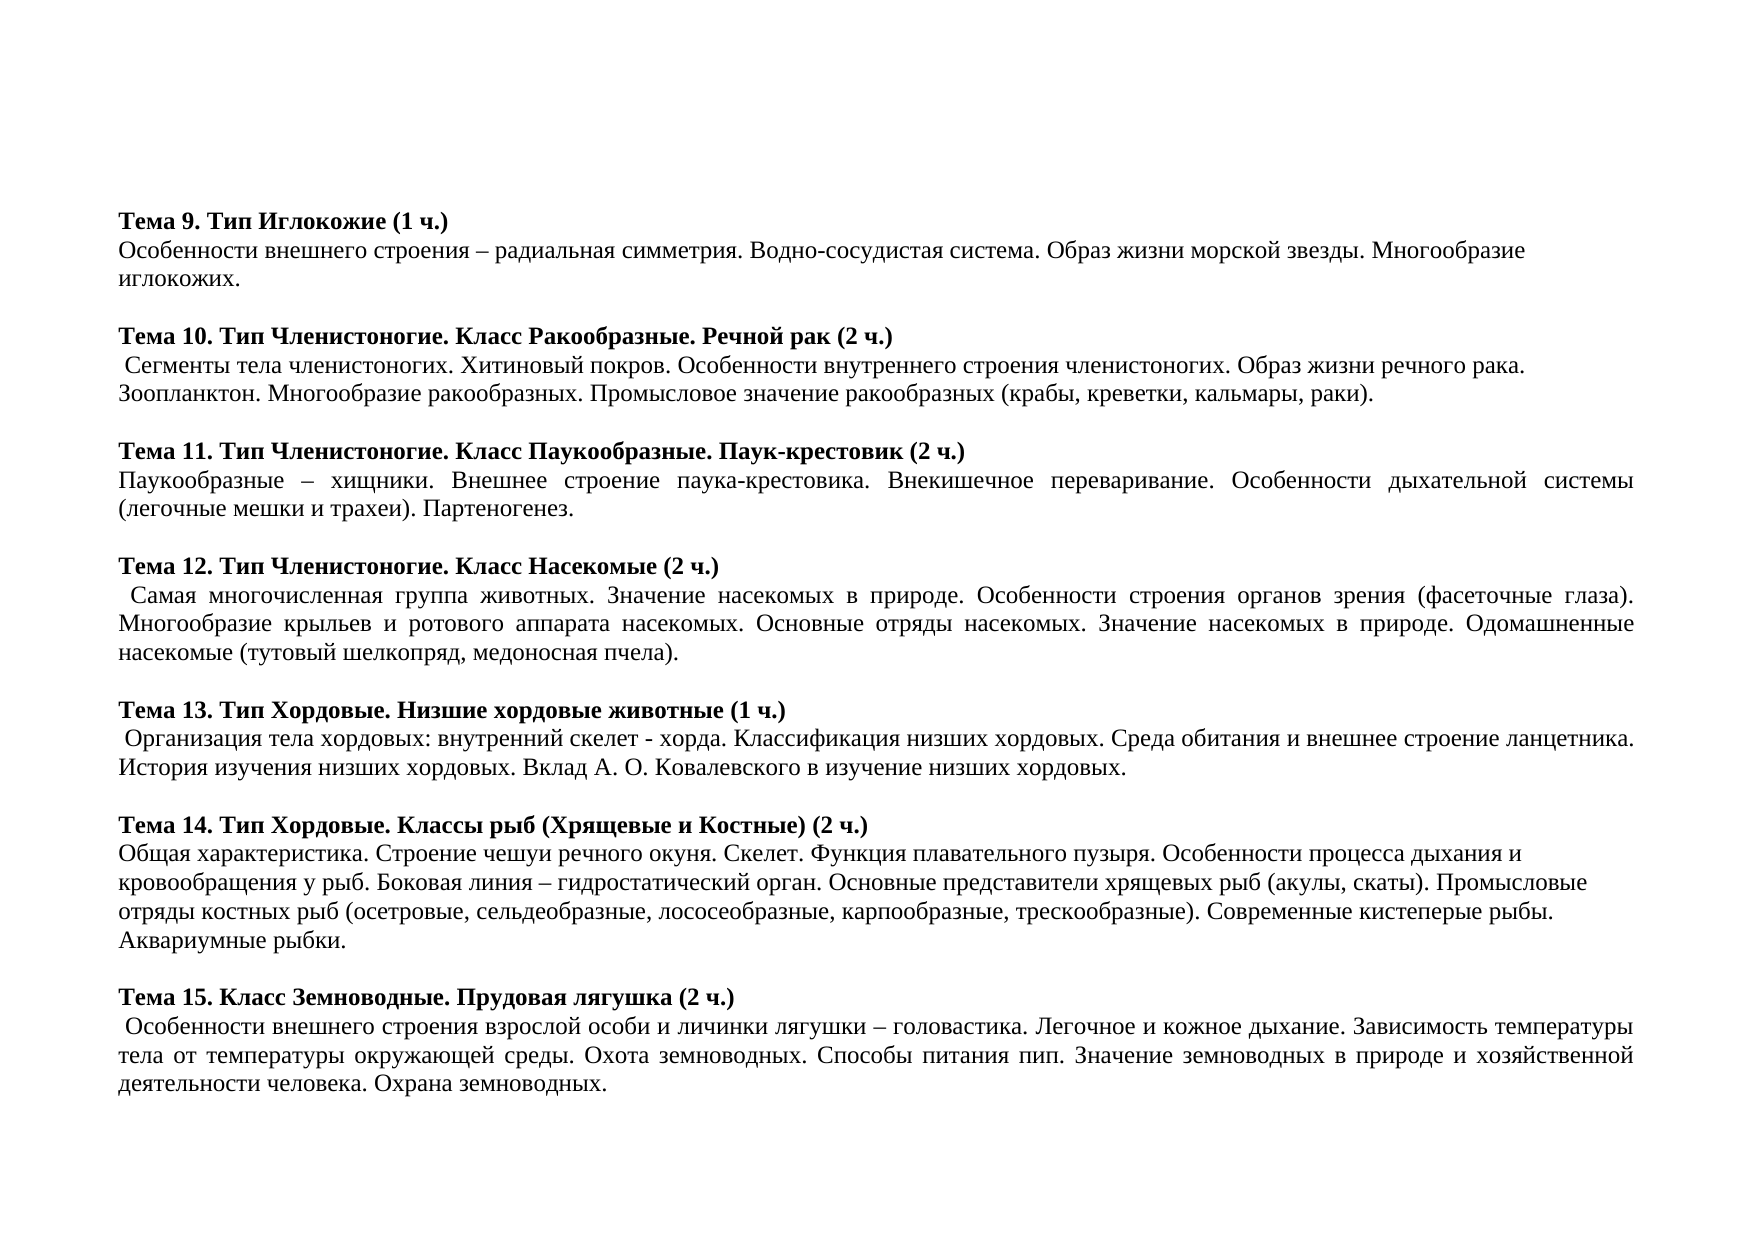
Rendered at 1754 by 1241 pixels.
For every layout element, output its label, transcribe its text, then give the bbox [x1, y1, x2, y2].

text Тема 11. Тип Членистоногие. Класс Паукообразные. Паук-крестовик (2 ч.) [118, 436, 1636, 465]
text Особенности внешнего строения взрослой особи и личинки лягушки – головастика. Легочное и кожное дыхание. Зависимость температуры тела от температуры окружающей среды. Охота земноводных. Способы питания пип. Значение земноводных в природе и хозяйственной деятельности человека. Охрана земноводных. [118, 1011, 1636, 1097]
text Общая характеристика. Строение чешуи речного окуня. Скелет. Функция плавательного пузыря. Особенности процесса дыхания и кровообращения у рыб. Боковая линия – гидростатический орган. Основные представители хрящевых рыб (акулы, скаты). Промысловые отряды костных рыб (осетровые, сельдеобразные, лососеобразные, карпообразные, трескообразные). Современные кистеперые рыбы. Аквариумные рыбки. [118, 838, 1636, 953]
text Тема 14. Тип Хордовые. Классы рыб (Хрящевые и Костные) (2 ч.) [118, 810, 1636, 838]
text Организация тела хордовых: внутренний скелет - хорда. Классификация низших хордовых. Среда обитания и внешнее строение ланцетника. История изучения низших хордовых. Вклад А. О. Ковалевского в изучение низших хордовых. [118, 723, 1636, 781]
text Тема 13. Тип Хордовые. Низшие хордовые животные (1 ч.) [118, 695, 1636, 723]
text Особенности внешнего строения – радиальная симметрия. Водно-сосудистая система. Образ жизни морской звезды. Многообразие иглокожих. [118, 235, 1636, 292]
text Сегменты тела членистоногих. Хитиновый покров. Особенности внутреннего строения членистоногих. Образ жизни речного рака. Зоопланктон. Многообразие ракообразных. Промысловое значение ракообразных (крабы, креветки, кальмары, раки). [118, 350, 1636, 407]
text Тема 15. Класс Земноводные. Прудовая лягушка (2 ч.) [118, 982, 1636, 1011]
text Паукообразные – хищники. Внешнее строение паука-крестовика. Внекишечное переваривание. Особенности дыхательной системы (легочные мешки и трахеи). Партеногенез. [118, 465, 1636, 522]
text Тема 10. Тип Членистоногие. Класс Ракообразные. Речной рак (2 ч.) [118, 321, 1636, 350]
text Самая многочисленная группа животных. Значение насекомых в природе. Особенности строения органов зрения (фасеточные глаза). Многообразие крыльев и ротового аппарата насекомых. Основные отряды насекомых. Значение насекомых в природе. Одомашненные насекомые (тутовый шелкопряд, медоносная пчела). [118, 580, 1636, 666]
text Тема 12. Тип Членистоногие. Класс Насекомые (2 ч.) [118, 551, 1636, 580]
text Тема 9. Тип Иглокожие (1 ч.) [118, 206, 1636, 235]
